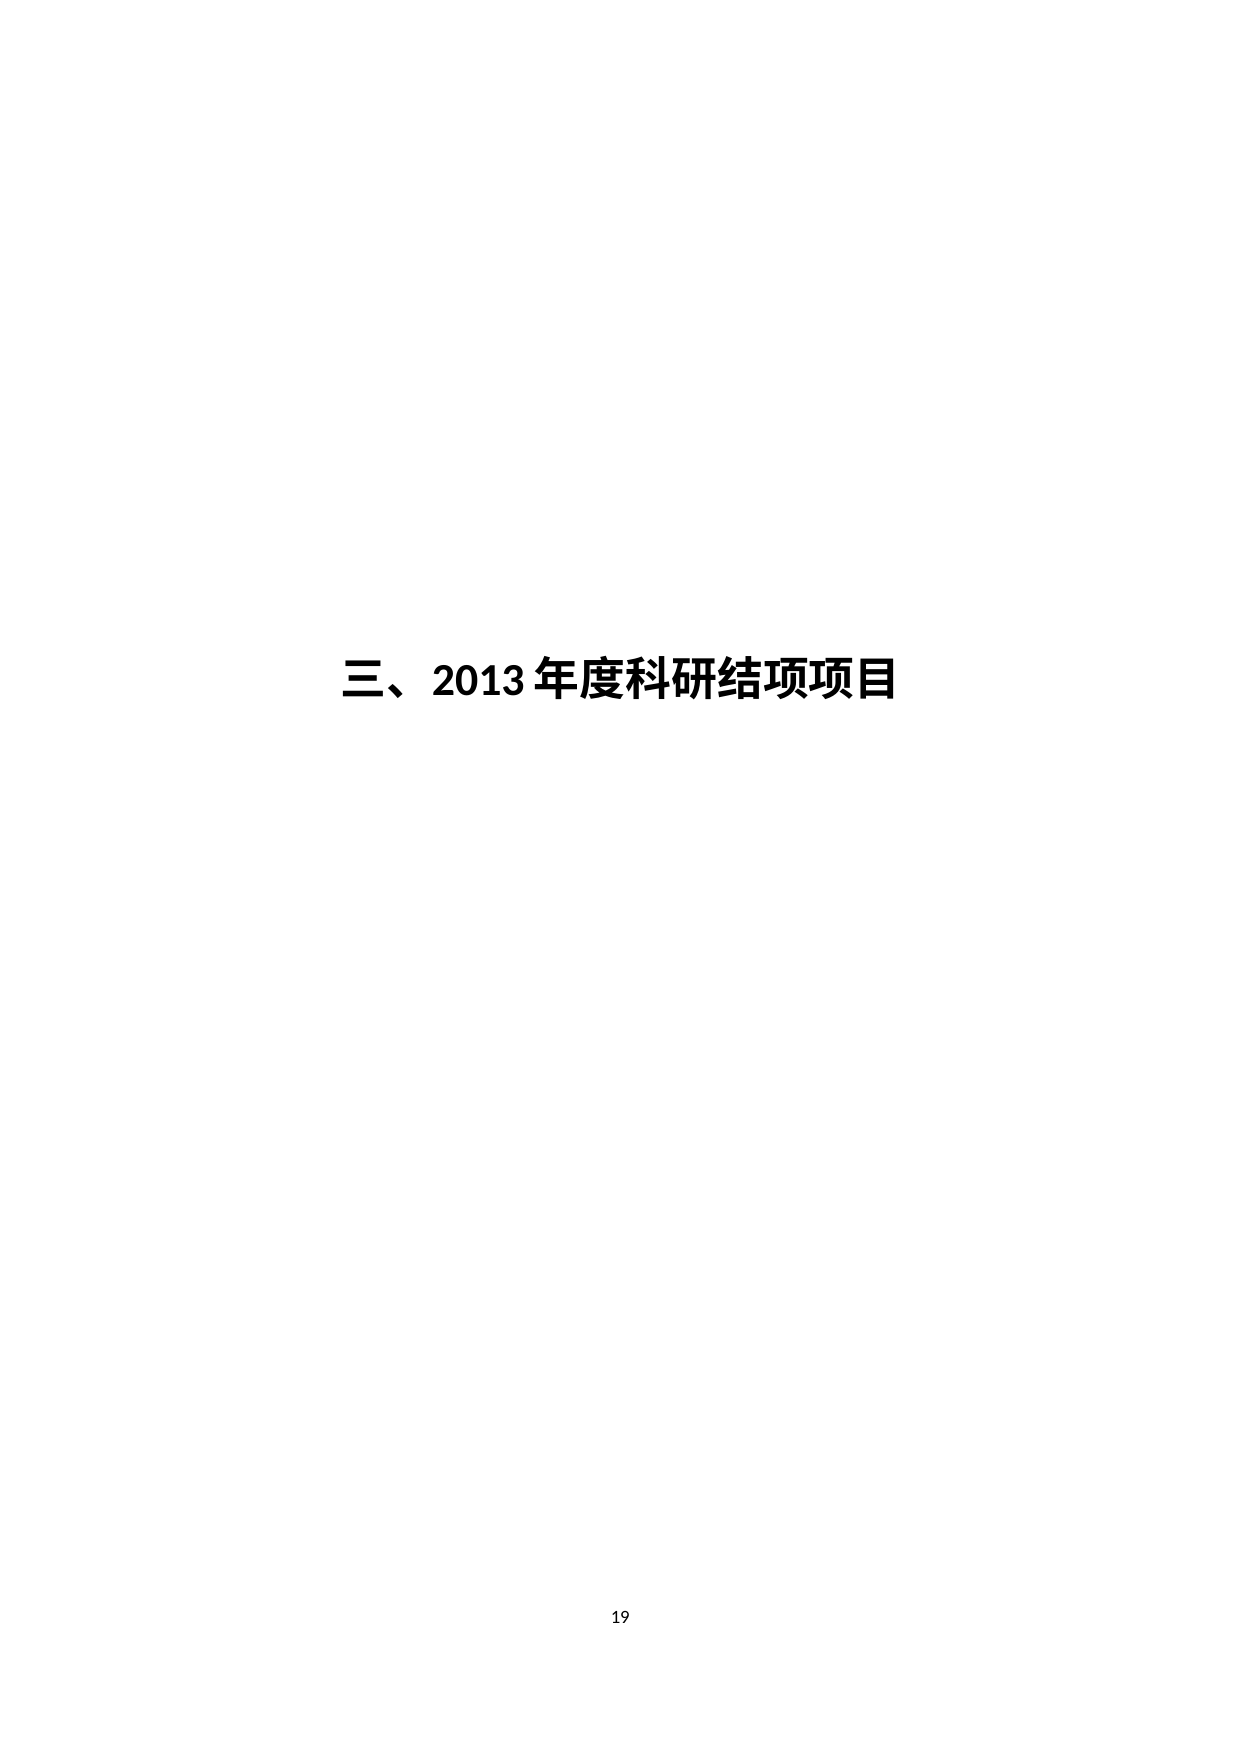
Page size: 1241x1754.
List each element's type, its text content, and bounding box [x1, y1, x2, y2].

subtitle 三、2013年度科研结项项目 [187, 627, 1053, 724]
